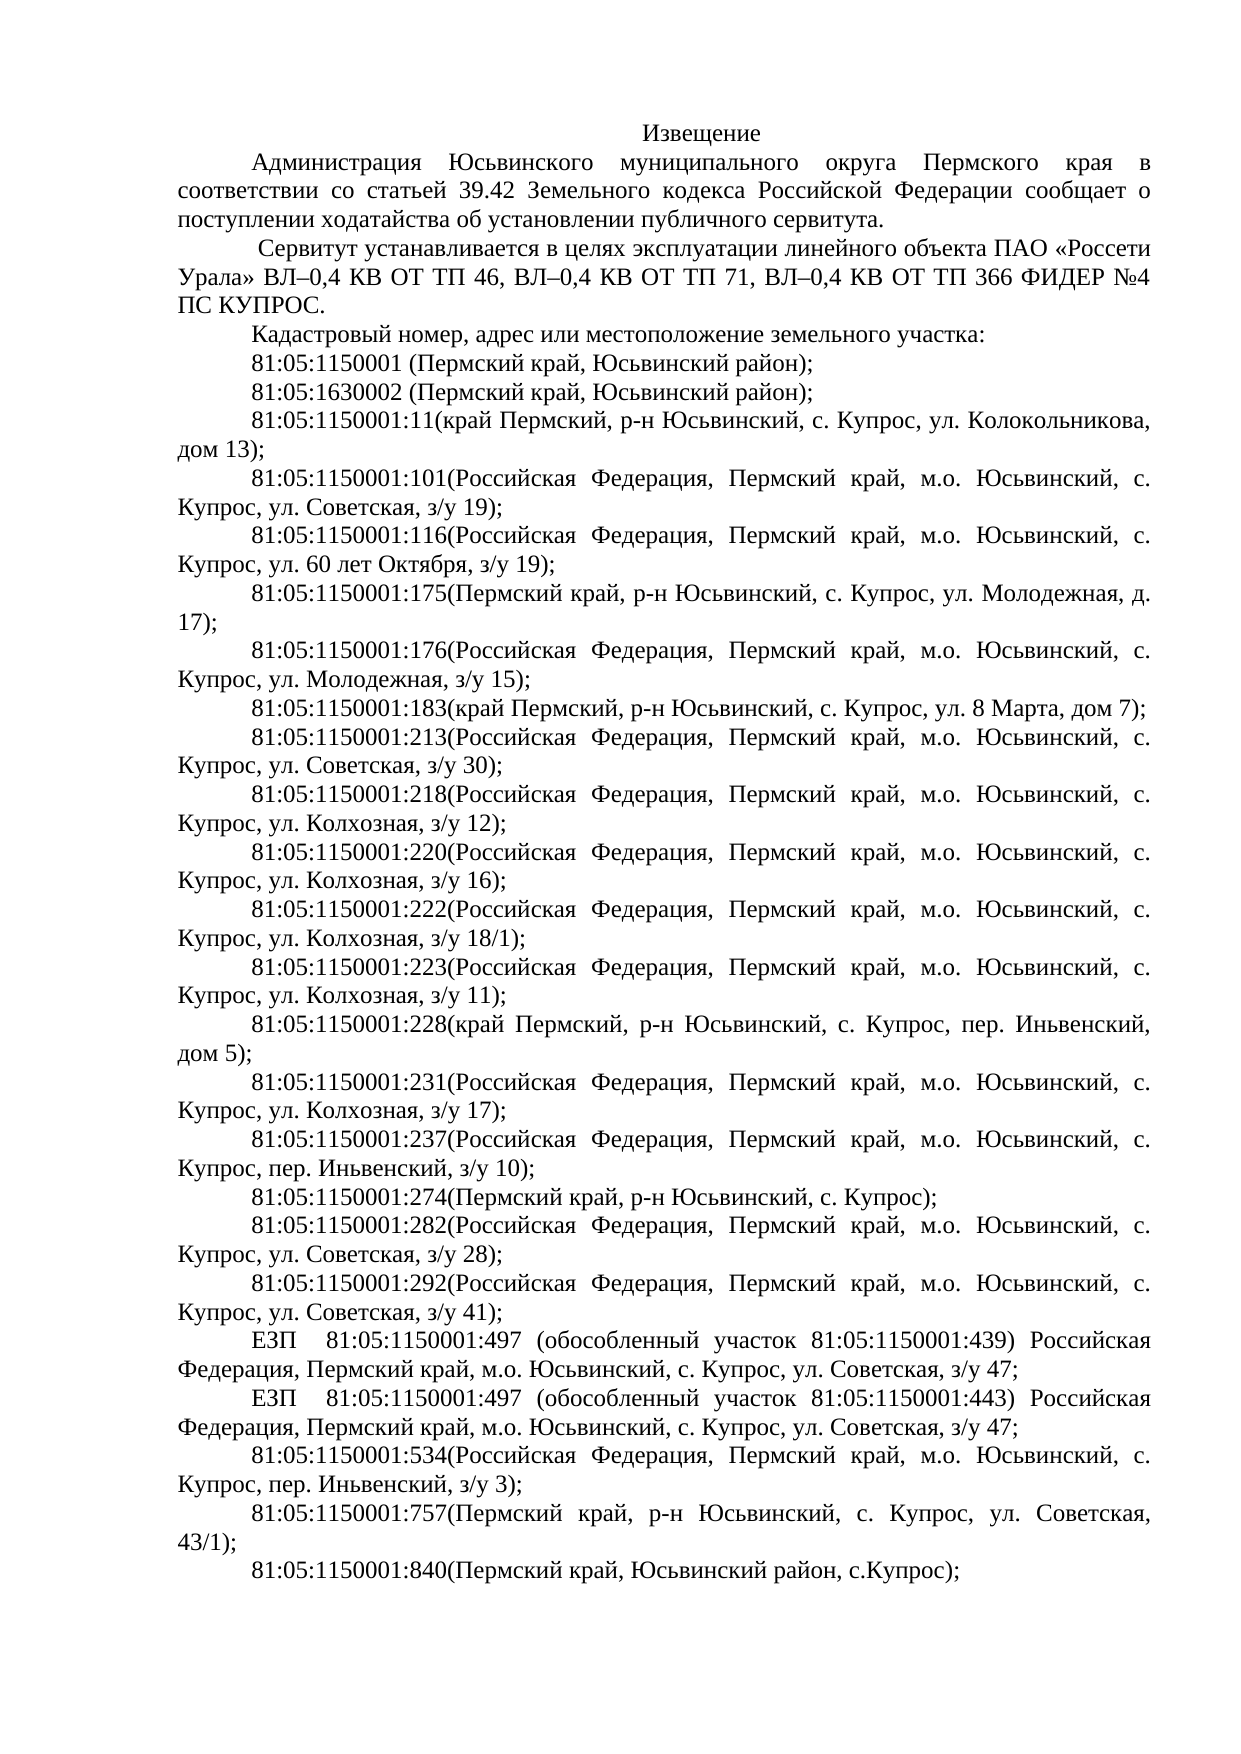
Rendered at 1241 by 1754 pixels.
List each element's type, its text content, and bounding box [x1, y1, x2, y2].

text Кадастровый номер, адрес или местоположение земельного участка: [177, 319, 1152, 348]
text 81:05:1150001:534(Российская Федерация, Пермский край, м.о. Юсьвинский, с. Купрос, пер. Иньвенский, з/у 3); [177, 1441, 1152, 1498]
text 81:05:1150001:176(Российская Федерация, Пермский край, м.о. Юсьвинский, с. Купрос, ул. Молодежная, з/у 15); [177, 636, 1152, 693]
text 81:05:1150001:274(Пермский край, р-н Юсьвинский, с. Купрос); [177, 1182, 1152, 1211]
text 81:05:1150001:183(край Пермский, р-н Юсьвинский, с. Купрос, ул. 8 Марта, дом 7); [177, 693, 1152, 722]
text 81:05:1150001:222(Российская Федерация, Пермский край, м.о. Юсьвинский, с. Купрос, ул. Колхозная, з/у 18/1); [177, 894, 1152, 952]
text 81:05:1150001:218(Российская Федерация, Пермский край, м.о. Юсьвинский, с. Купрос, ул. Колхозная, з/у 12); [177, 779, 1152, 837]
text 81:05:1150001:220(Российская Федерация, Пермский край, м.о. Юсьвинский, с. Купрос, ул. Колхозная, з/у 16); [177, 837, 1152, 894]
text 81:05:1150001:840(Пермский край, Юсьвинский район, с.Купрос); [177, 1556, 1152, 1584]
text 81:05:1150001:231(Российская Федерация, Пермский край, м.о. Юсьвинский, с. Купрос, ул. Колхозная, з/у 17); [177, 1067, 1152, 1124]
text 81:05:1150001 (Пермский край, Юсьвинский район); [177, 348, 1152, 377]
text 81:05:1150001:116(Российская Федерация, Пермский край, м.о. Юсьвинский, с. Купрос, ул. 60 лет Октября, з/у 19); [177, 521, 1152, 578]
text 81:05:1150001:101(Российская Федерация, Пермский край, м.о. Юсьвинский, с. Купрос, ул. Советская, з/у 19); [177, 463, 1152, 521]
text Извещение [177, 118, 1152, 147]
text 81:05:1150001:282(Российская Федерация, Пермский край, м.о. Юсьвинский, с. Купрос, ул. Советская, з/у 28); [177, 1211, 1152, 1268]
text 81:05:1150001:237(Российская Федерация, Пермский край, м.о. Юсьвинский, с. Купрос, пер. Иньвенский, з/у 10); [177, 1124, 1152, 1182]
text 81:05:1150001:228(край Пермский, р-н Юсьвинский, с. Купрос, пер. Иньвенский, дом 5); [177, 1009, 1152, 1067]
text Сервитут устанавливается в целях эксплуатации линейного объекта ПАО «Россети Урала» ВЛ–0,4 КВ ОТ ТП 46, ВЛ–0,4 КВ ОТ ТП 71, ВЛ–0,4 КВ ОТ ТП 366 ФИДЕР №4 ПС КУПРОС. [177, 233, 1152, 319]
text 81:05:1150001:213(Российская Федерация, Пермский край, м.о. Юсьвинский, с. Купрос, ул. Советская, з/у 30); [177, 722, 1152, 779]
text 81:05:1150001:223(Российская Федерация, Пермский край, м.о. Юсьвинский, с. Купрос, ул. Колхозная, з/у 11); [177, 952, 1152, 1009]
text Администрация Юсьвинского муниципального округа Пермского края в соответствии со статьей 39.42 Земельного кодекса Российской Федерации сообщает о поступлении ходатайства об установлении публичного сервитута. [177, 147, 1152, 233]
text ЕЗП 81:05:1150001:497 (обособленный участок 81:05:1150001:439) Российская Федерация, Пермский край, м.о. Юсьвинский, с. Купрос, ул. Советская, з/у 47; [177, 1326, 1152, 1383]
text 81:05:1150001:757(Пермский край, р-н Юсьвинский, с. Купрос, ул. Советская, 43/1); [177, 1498, 1152, 1556]
text ЕЗП 81:05:1150001:497 (обособленный участок 81:05:1150001:443) Российская Федерация, Пермский край, м.о. Юсьвинский, с. Купрос, ул. Советская, з/у 47; [177, 1383, 1152, 1441]
text 81:05:1630002 (Пермский край, Юсьвинский район); [177, 377, 1152, 406]
text 81:05:1150001:11(край Пермский, р-н Юсьвинский, с. Купрос, ул. Колокольникова, дом 13); [177, 406, 1152, 463]
text 81:05:1150001:292(Российская Федерация, Пермский край, м.о. Юсьвинский, с. Купрос, ул. Советская, з/у 41); [177, 1268, 1152, 1326]
text 81:05:1150001:175(Пермский край, р-н Юсьвинский, с. Купрос, ул. Молодежная, д. 17); [177, 578, 1152, 636]
